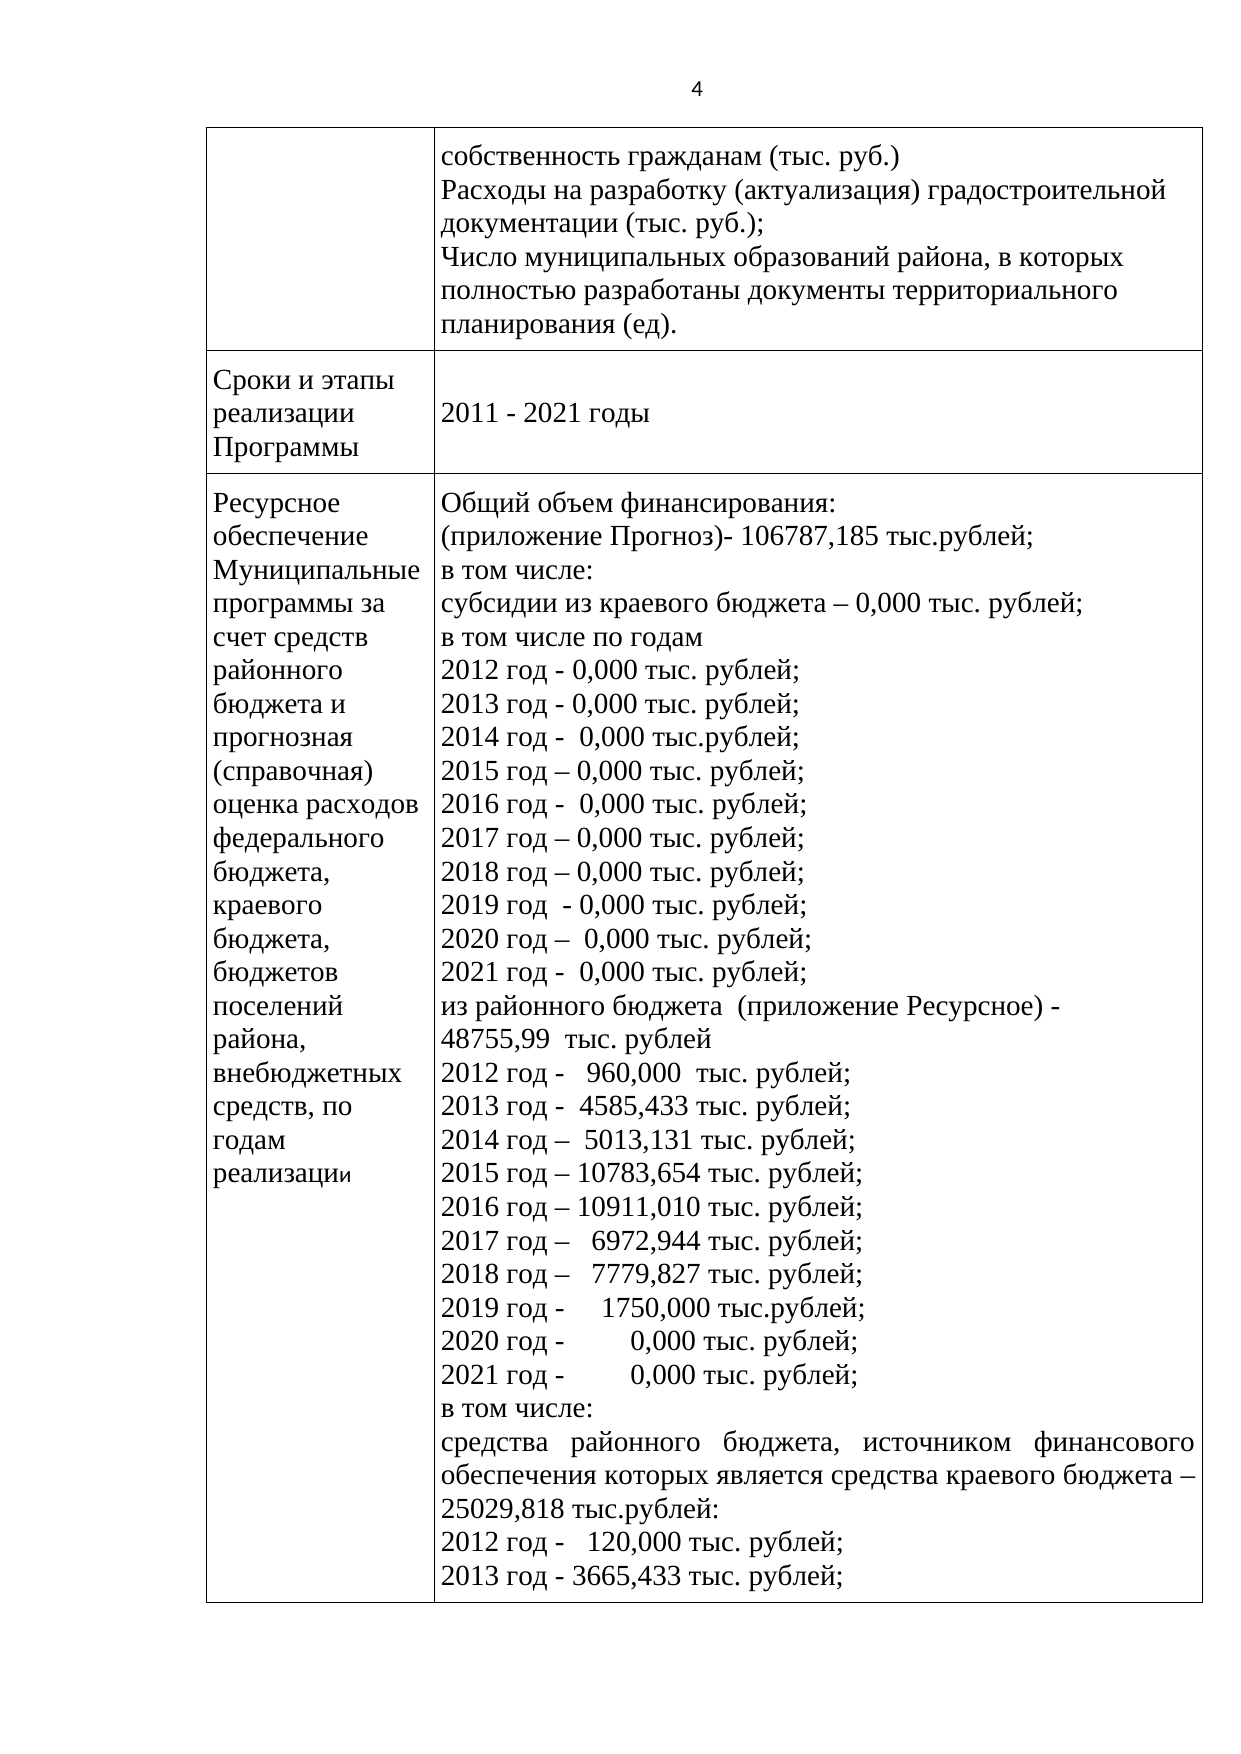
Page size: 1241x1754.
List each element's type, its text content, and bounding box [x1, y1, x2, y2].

table_cell 2011 - 2021 годы [435, 351, 1202, 473]
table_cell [207, 474, 434, 1602]
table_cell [207, 128, 434, 350]
table_cell Сроки и этапы реализации Программы [207, 351, 434, 473]
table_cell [435, 474, 1202, 1602]
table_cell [435, 128, 1202, 350]
